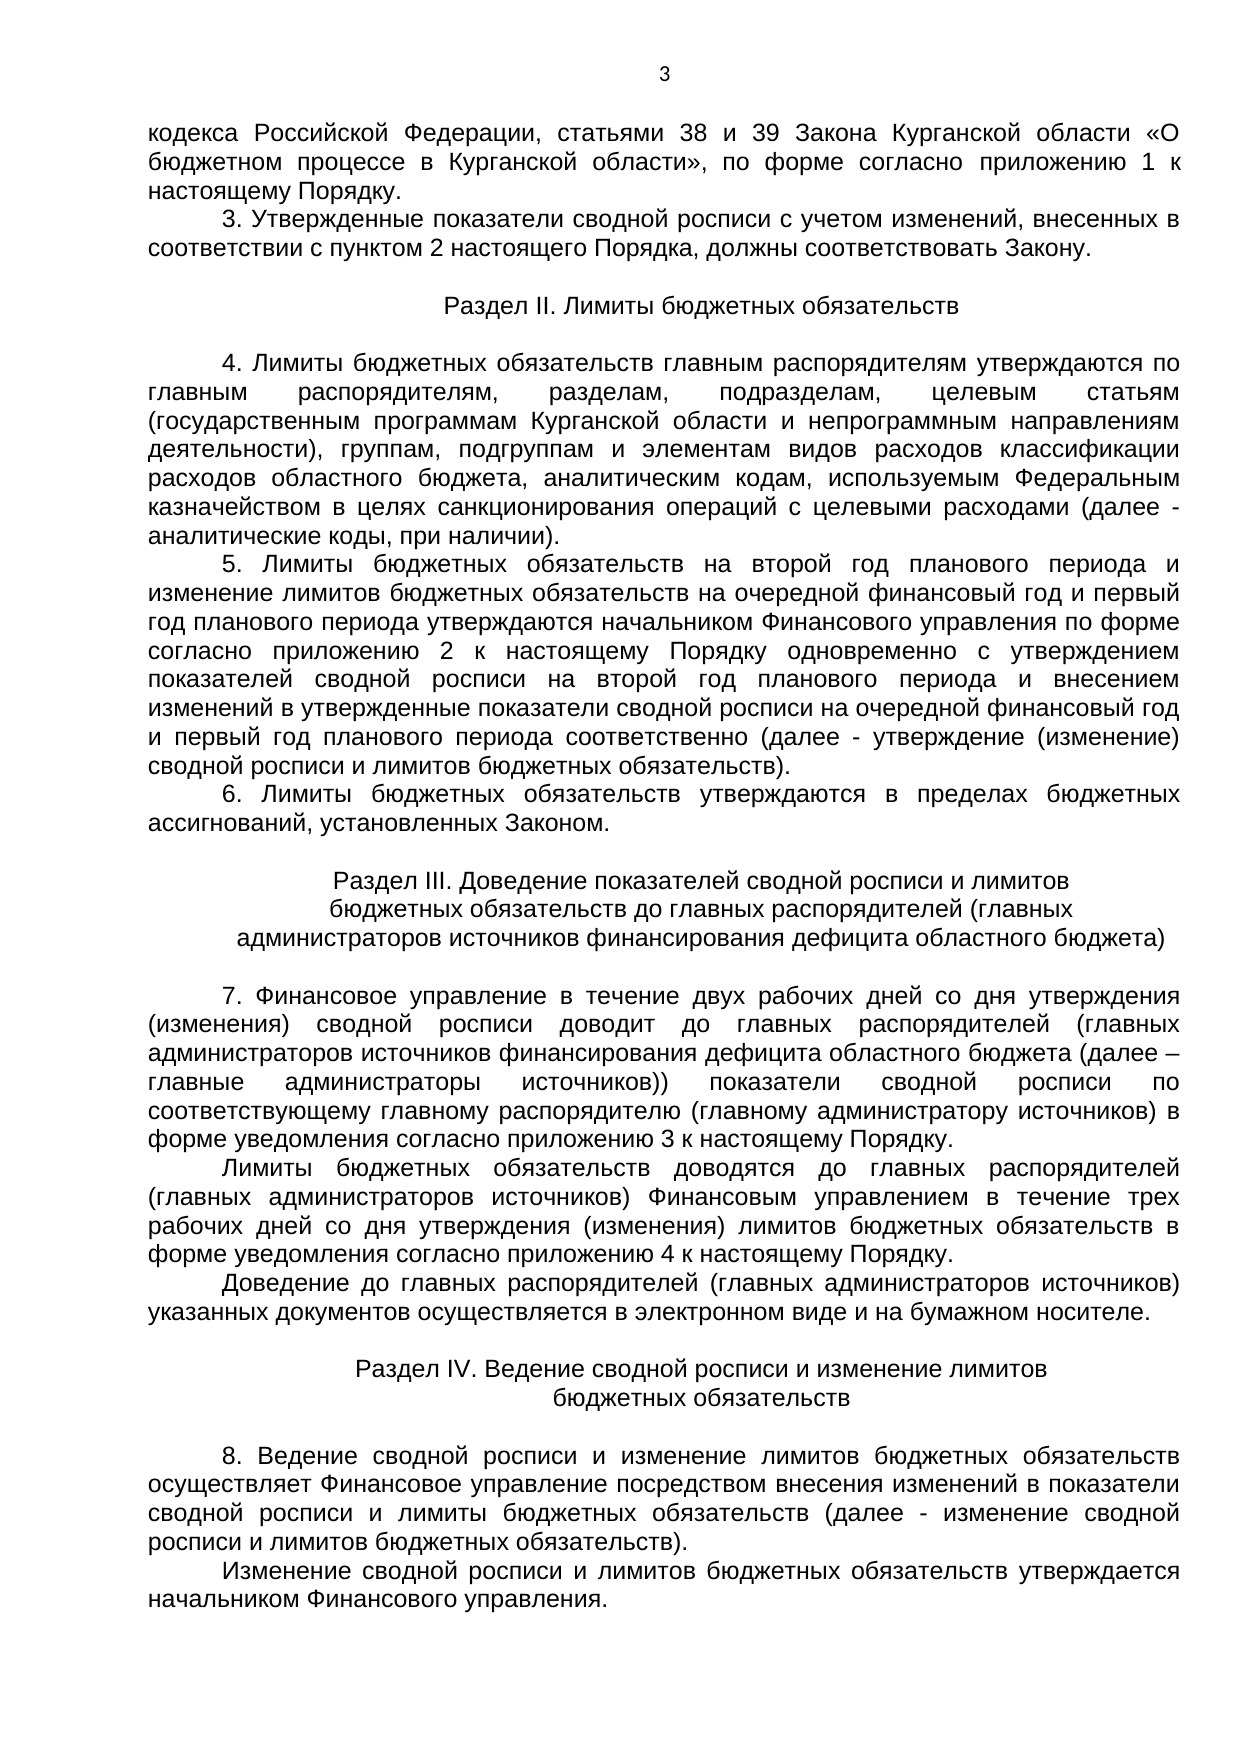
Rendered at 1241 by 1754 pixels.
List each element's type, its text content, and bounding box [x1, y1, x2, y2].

text 3. Утвержденные показатели сводной росписи с учетом изменений, внесенных в соответствии с пунктом 2 настоящего Порядка, должны соответствовать Закону. [148, 204, 1181, 262]
text Лимиты бюджетных обязательств доводятся до главных распорядителей (главных администраторов источников) Финансовым управлением в течение трех рабочих дней со дня утверждения (изменения) лимитов бюджетных обязательств в форме уведомления согласно приложению 4 к настоящему Порядку. [148, 1153, 1181, 1268]
text администраторов источников финансирования дефицита областного бюджета) [148, 923, 1181, 952]
text бюджетных обязательств [148, 1383, 1181, 1412]
text 5. Лимиты бюджетных обязательств на второй год планового периода и изменение лимитов бюджетных обязательств на очередной финансовый год и первый год планового периода утверждаются начальником Финансового управления по форме согласно приложению 2 к настоящему Порядку одновременно с утверждением показателей сводной росписи на второй год планового периода и внесением изменений в утвержденные показатели сводной росписи на очередной финансовый год и первый год планового периода соответственно (далее - утверждение (изменение) сводной росписи и лимитов бюджетных обязательств). [148, 549, 1181, 779]
text Доведение до главных распорядителей (главных администраторов источников) указанных документов осуществляется в электронном виде и на бумажном носителе. [148, 1268, 1181, 1326]
text Изменение сводной росписи и лимитов бюджетных обязательств утверждается начальником Финансового управления. [148, 1556, 1181, 1613]
text 4. Лимиты бюджетных обязательств главным распорядителям утверждаются по главным распорядителям, разделам, подразделам, целевым статьям (государственным программам Курганской области и непрограммным направлениям деятельности), группам, подгруппам и элементам видов расходов классификации расходов областного бюджета, аналитическим кодам, используемым Федеральным казначейством в целях санкционирования операций с целевыми расходами (далее - аналитические коды, при наличии). [148, 348, 1181, 549]
text 7. Финансовое управление в течение двух рабочих дней со дня утверждения (изменения) сводной росписи доводит до главных распорядителей (главных администраторов источников финансирования дефицита областного бюджета (далее – главные администраторы источников)) показатели сводной росписи по соответствующему главному распорядителю (главному администратору источников) в форме уведомления согласно приложению 3 к настоящему Порядку. [148, 981, 1181, 1153]
text Раздел II. Лимиты бюджетных обязательств [148, 291, 1181, 319]
text 8. Ведение сводной росписи и изменение лимитов бюджетных обязательств осуществляет Финансовое управление посредством внесения изменений в показатели сводной росписи и лимиты бюджетных обязательств (далее - изменение сводной росписи и лимитов бюджетных обязательств). [148, 1441, 1181, 1556]
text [148, 118, 1181, 204]
text Раздел III. Доведение показателей сводной росписи и лимитов [148, 866, 1181, 894]
text 6. Лимиты бюджетных обязательств утверждаются в пределах бюджетных ассигнований, установленных Законом. [148, 779, 1181, 837]
text бюджетных обязательств до главных распорядителей (главных [148, 894, 1181, 923]
text Раздел IV. Ведение сводной росписи и изменение лимитов [148, 1354, 1181, 1383]
